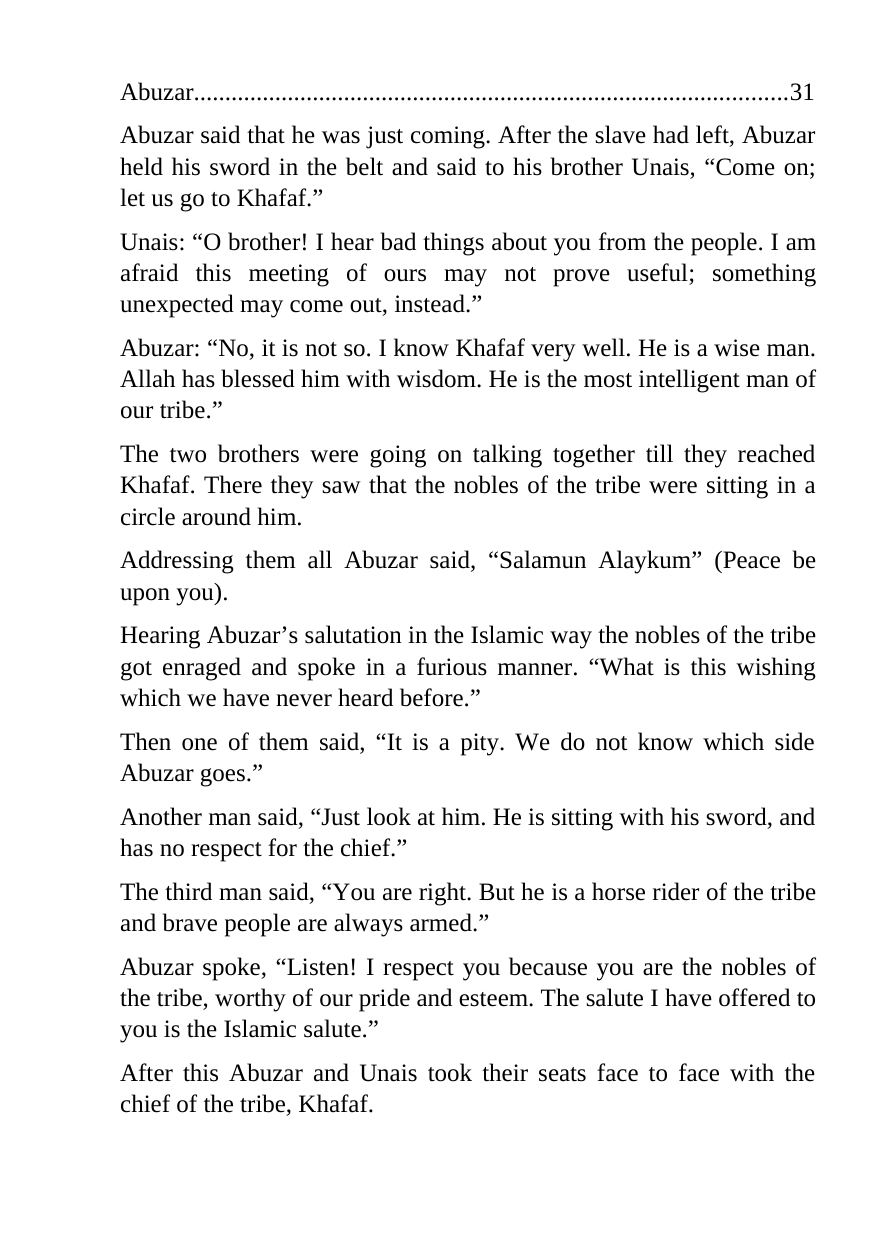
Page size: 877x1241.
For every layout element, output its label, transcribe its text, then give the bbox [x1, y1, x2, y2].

text Abuzar: “No, it is not so. I know Khafaf very well. He is a wise man. Allah has blessed him with wisdom. He is the most intelligent man of our tribe.” [120, 331, 817, 425]
text Hearing Abuzar’s salutation in the Islamic way the nobles of the tribe got enraged and spoke in a furious manner. “What is this wishing which we have never heard before.” [120, 619, 817, 712]
text After this Abuzar and Unais took their seats face to face with the chief of the tribe, Khafaf. [120, 1056, 817, 1119]
text The third man said, “You are right. But he is a horse rider of the tribe and brave people are always armed.” [120, 875, 817, 937]
text The two brothers were going on talking together till they reached Khafaf. There they saw that the nobles of the tribe were sitting in a circle around him. [120, 437, 817, 531]
text Abuzar said that he was just coming. After the slave had left, Abuzar held his sword in the belt and said to his brother Unais, “Come on; let us go to Khafaf.” [120, 119, 817, 212]
text Another man said, “Just look at him. He is sitting with his sword, and has no respect for the chief.” [120, 800, 817, 862]
text Abuzar spoke, “Listen! I respect you because you are the nobles of the tribe, worthy of our pride and esteem. The salute I have offered to you is the Islamic salute.” [120, 950, 817, 1044]
text Then one of them said, “It is a pity. We do not know which side Abuzar goes.” [120, 725, 817, 787]
text Unais: “O brother! I hear bad things about you from the people. I am afraid this meeting of ours may not prove useful; something unexpected may come out, instead.” [120, 225, 817, 319]
text Addressing them all Abuzar said, “Salamun Alaykum” (Peace be upon you). [120, 544, 817, 606]
